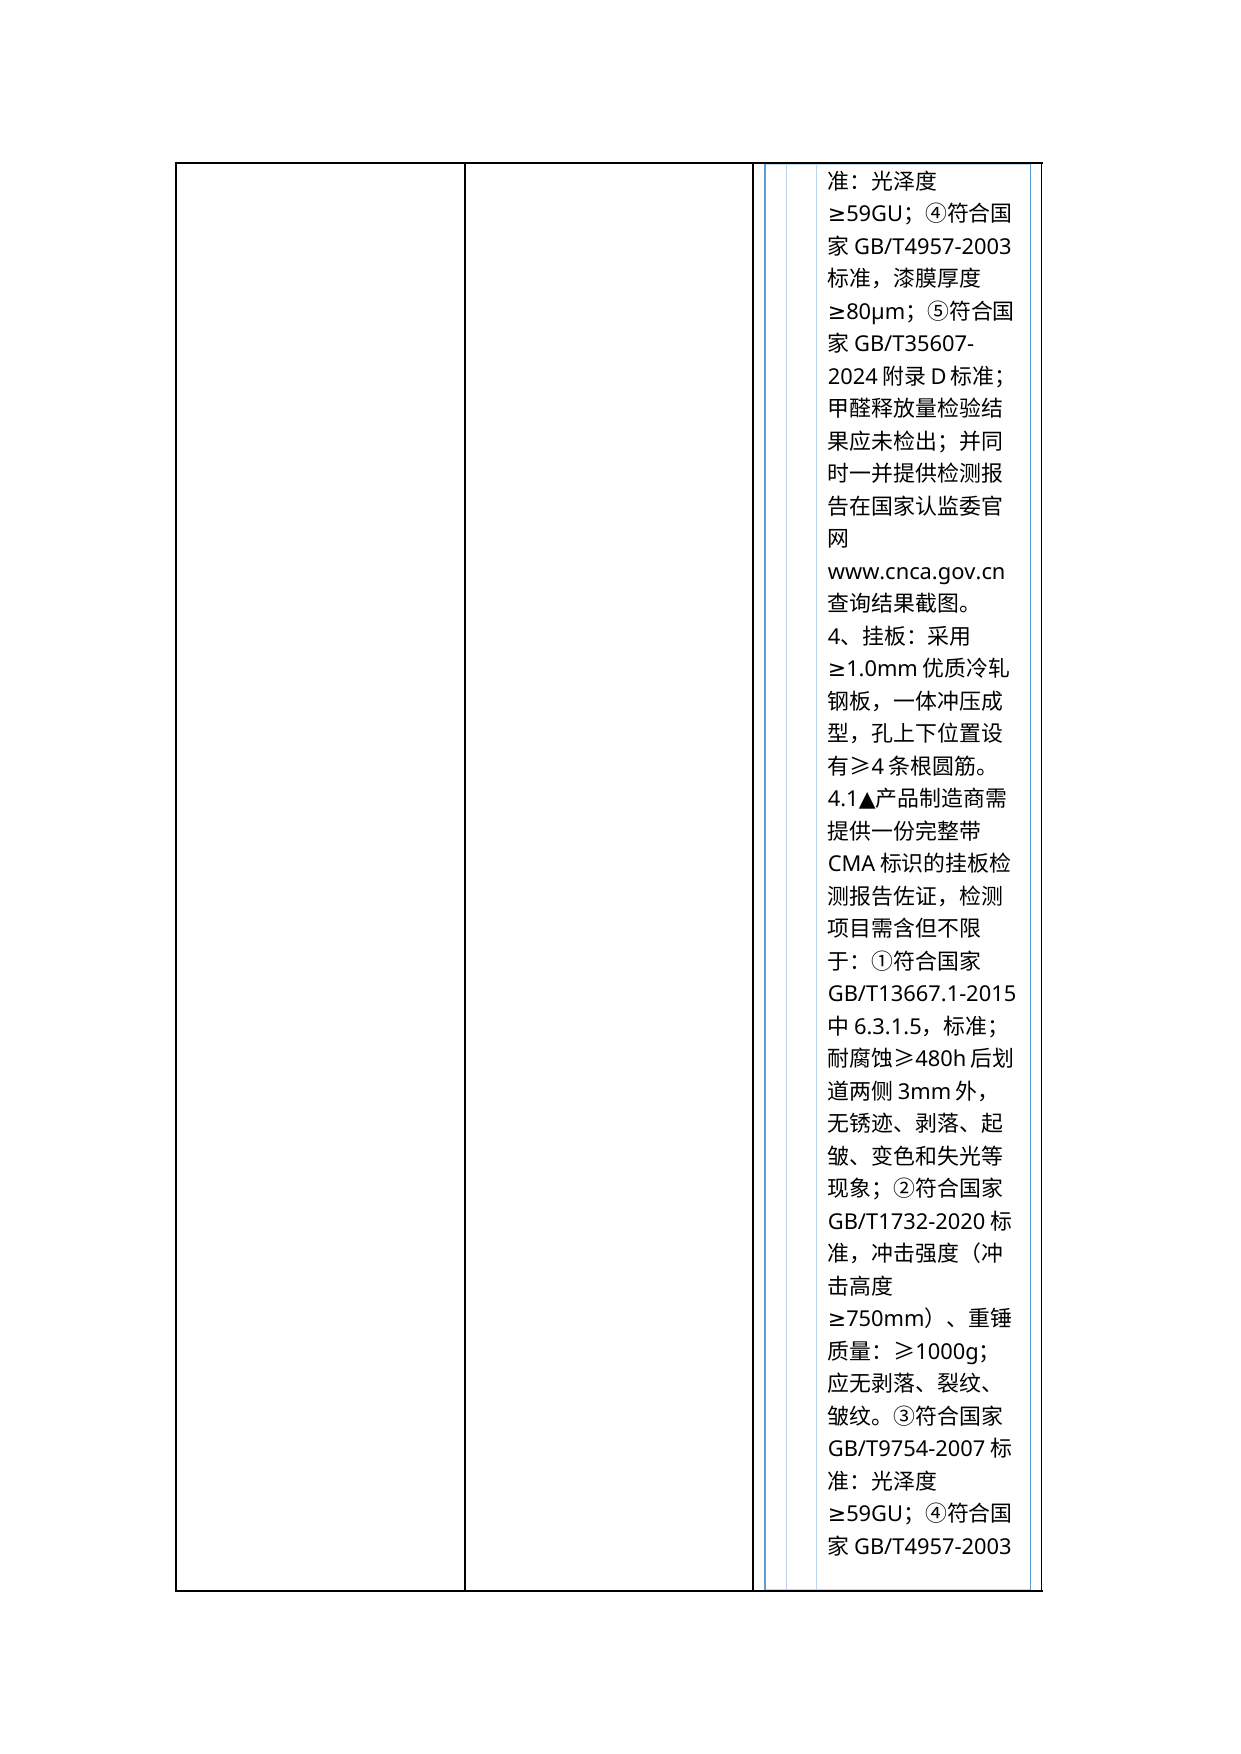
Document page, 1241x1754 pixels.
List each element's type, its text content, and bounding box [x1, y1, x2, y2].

table_cell 1 [177, 164, 464, 1590]
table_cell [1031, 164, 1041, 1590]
table_cell [466, 164, 752, 1590]
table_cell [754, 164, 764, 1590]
